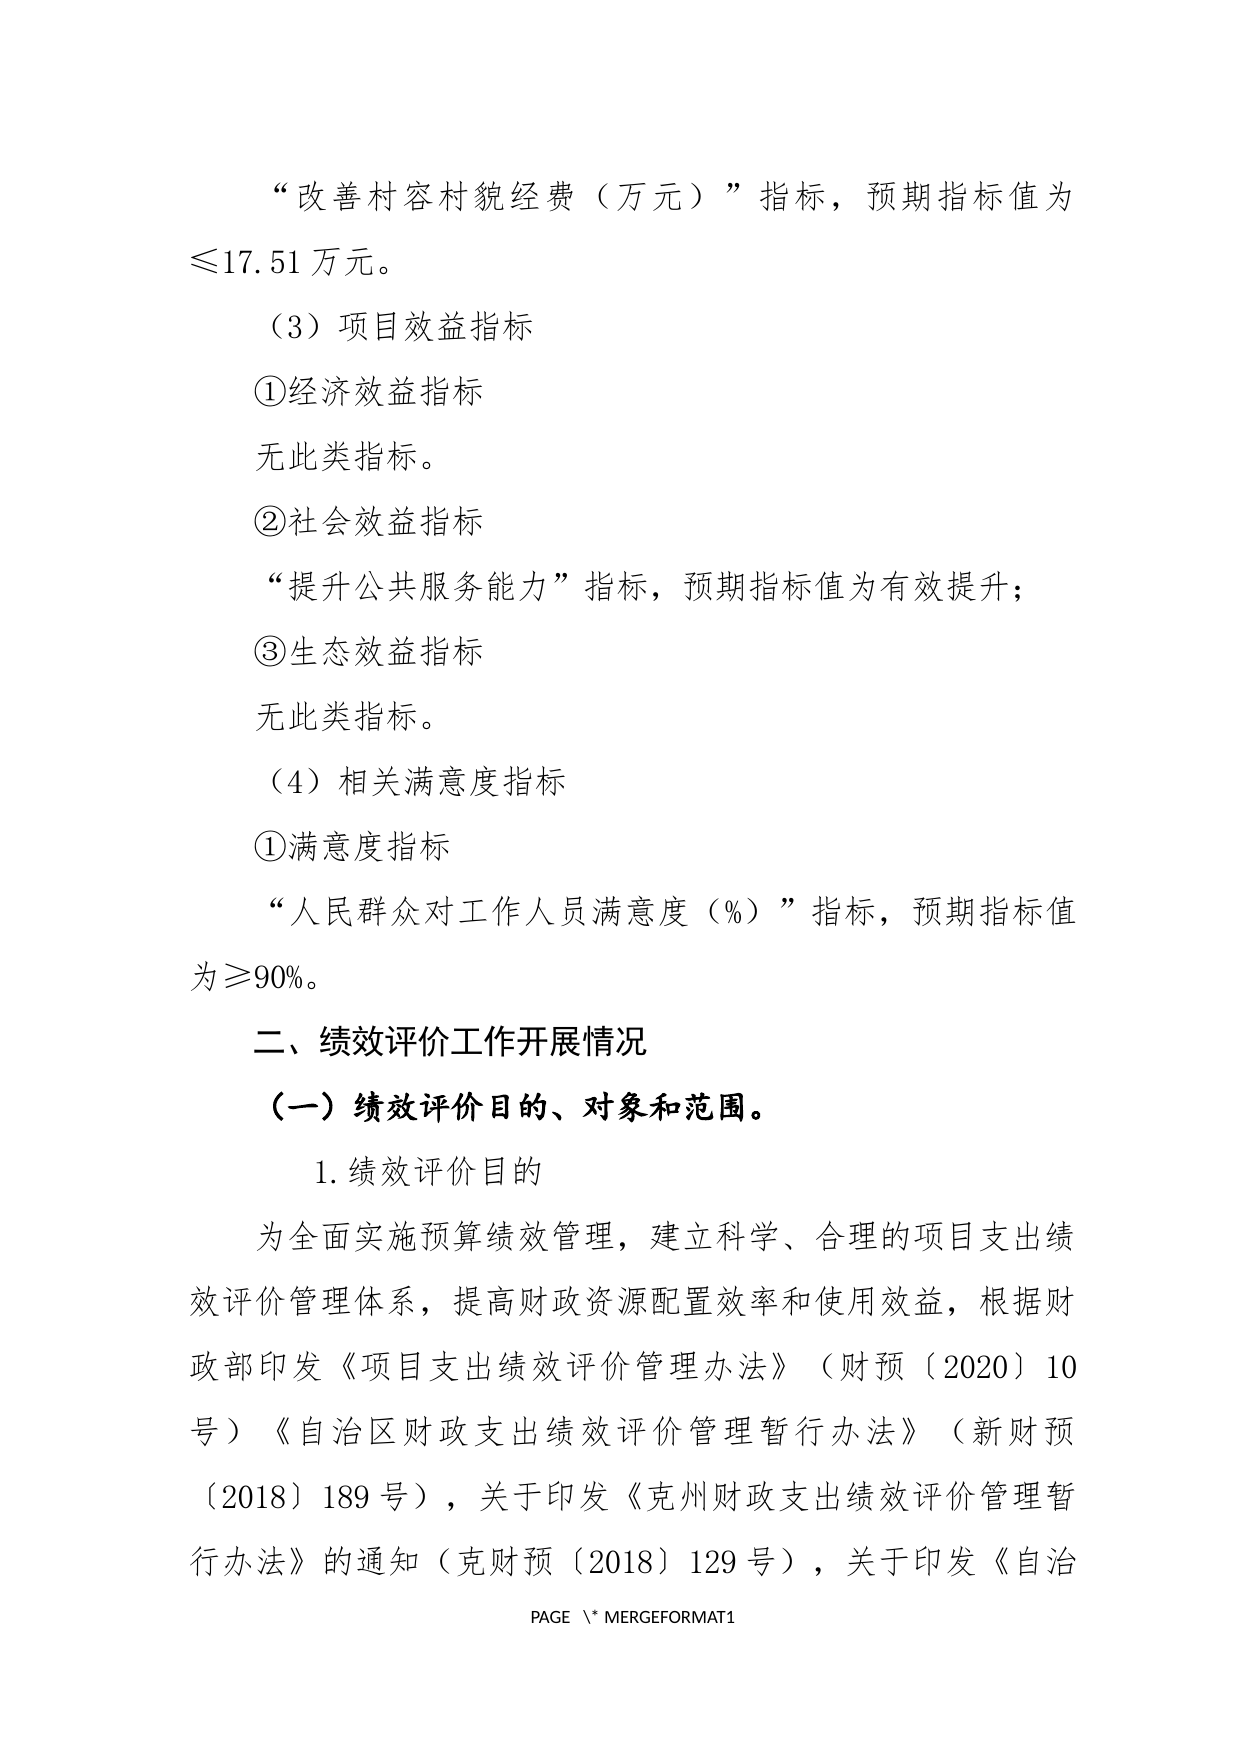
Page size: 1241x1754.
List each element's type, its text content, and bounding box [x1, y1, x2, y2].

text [187, 1137, 1078, 1592]
text 二、绩效评价工作开展情况 [187, 1007, 1078, 1072]
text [187, 162, 1078, 1007]
text （一）绩效评价目的、对象和范围。 [187, 1072, 1078, 1137]
